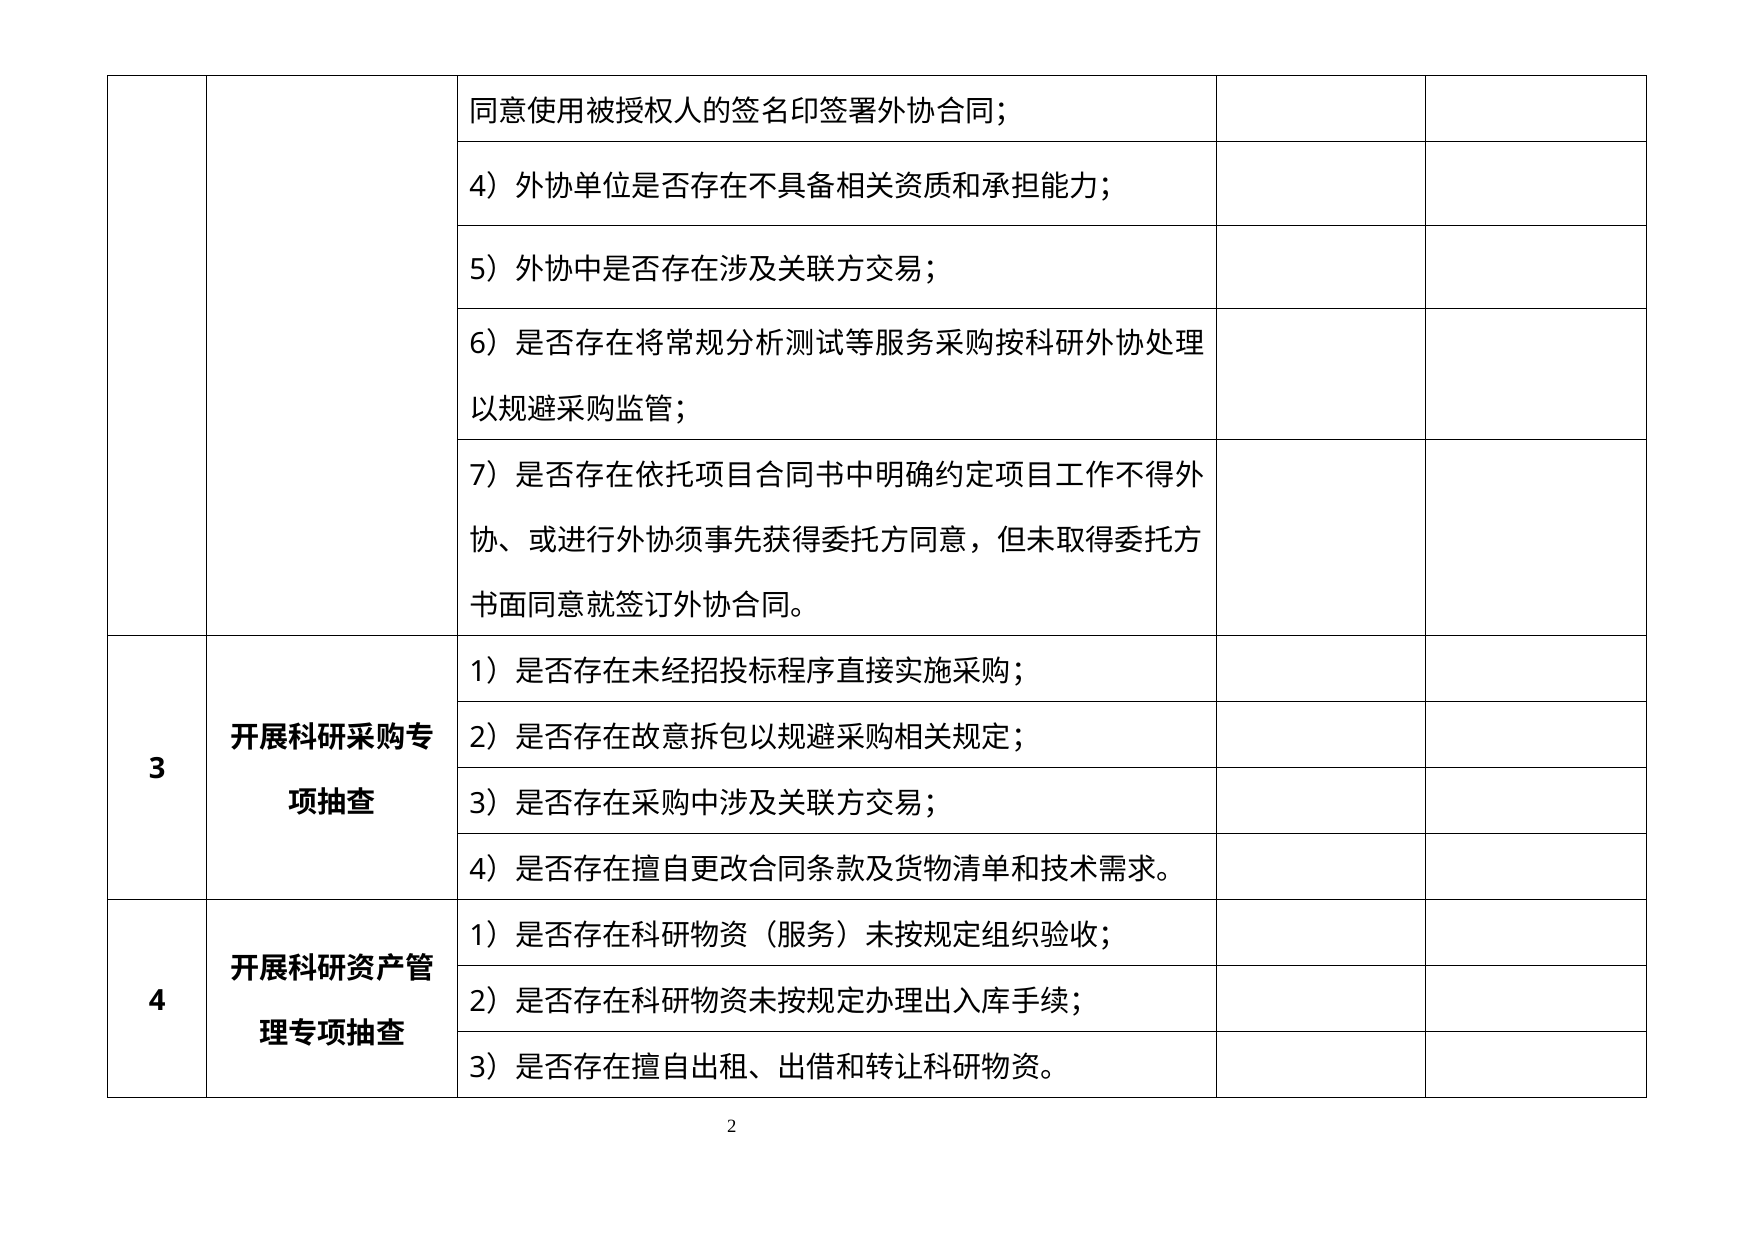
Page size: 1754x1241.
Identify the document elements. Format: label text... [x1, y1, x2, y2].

table_cell 是否存在科研物资未按规定办理出入库手续； [458, 966, 1216, 1031]
table_cell [1426, 834, 1646, 899]
table_cell [1426, 966, 1646, 1031]
table_cell [1217, 1032, 1425, 1097]
table_cell 是否存在擅自出租、出借和转让科研物资。 [458, 1032, 1216, 1097]
table_cell [1217, 966, 1425, 1031]
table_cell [458, 76, 1216, 141]
table_cell 是否存在将常规分析测试等服务采购按科研外协处理以规避采购监管； [458, 309, 1216, 439]
table_cell [1426, 440, 1646, 635]
table_cell [1426, 1032, 1646, 1097]
table_cell 4 [108, 900, 206, 1097]
table_cell [1426, 142, 1646, 224]
table_cell 开展科研采购专项抽查 [207, 636, 457, 899]
table_cell [1426, 309, 1646, 439]
table_cell [1217, 636, 1425, 701]
table_cell 3 [108, 636, 206, 899]
table_cell [1426, 226, 1646, 308]
table_cell 外协单位是否存在不具备相关资质和承担能力； [458, 142, 1216, 224]
table_cell [1217, 226, 1425, 308]
table_cell [1217, 309, 1425, 439]
table_cell [1217, 76, 1425, 141]
table_cell [1217, 142, 1425, 224]
table_cell 是否存在故意拆包以规避采购相关规定； [458, 702, 1216, 767]
table_cell 是否存在采购中涉及关联方交易； [458, 768, 1216, 833]
table_cell 是否存在依托项目合同书中明确约定项目工作不得外协、或进行外协须事先获得委托方同意，但未取得委托方书面同意就签订外协合同。 [458, 440, 1216, 635]
table_cell [1217, 834, 1425, 899]
table_cell 是否存在科研物资（服务）未按规定组织验收； [458, 900, 1216, 965]
table_cell [1217, 900, 1425, 965]
table_cell [1217, 702, 1425, 767]
table_cell 外协中是否存在涉及关联方交易； [458, 226, 1216, 308]
table_cell [1217, 440, 1425, 635]
table_cell [1426, 702, 1646, 767]
table_cell [1426, 636, 1646, 701]
table_cell [1217, 768, 1425, 833]
table_cell [1426, 76, 1646, 141]
table_cell [1426, 768, 1646, 833]
table_cell 是否存在未经招投标程序直接实施采购； [458, 636, 1216, 701]
table_cell 是否存在擅自更改合同条款及货物清单和技术需求。 [458, 834, 1216, 899]
table_cell 开展科研资产管理专项抽查 [207, 900, 457, 1097]
table_cell [1426, 900, 1646, 965]
